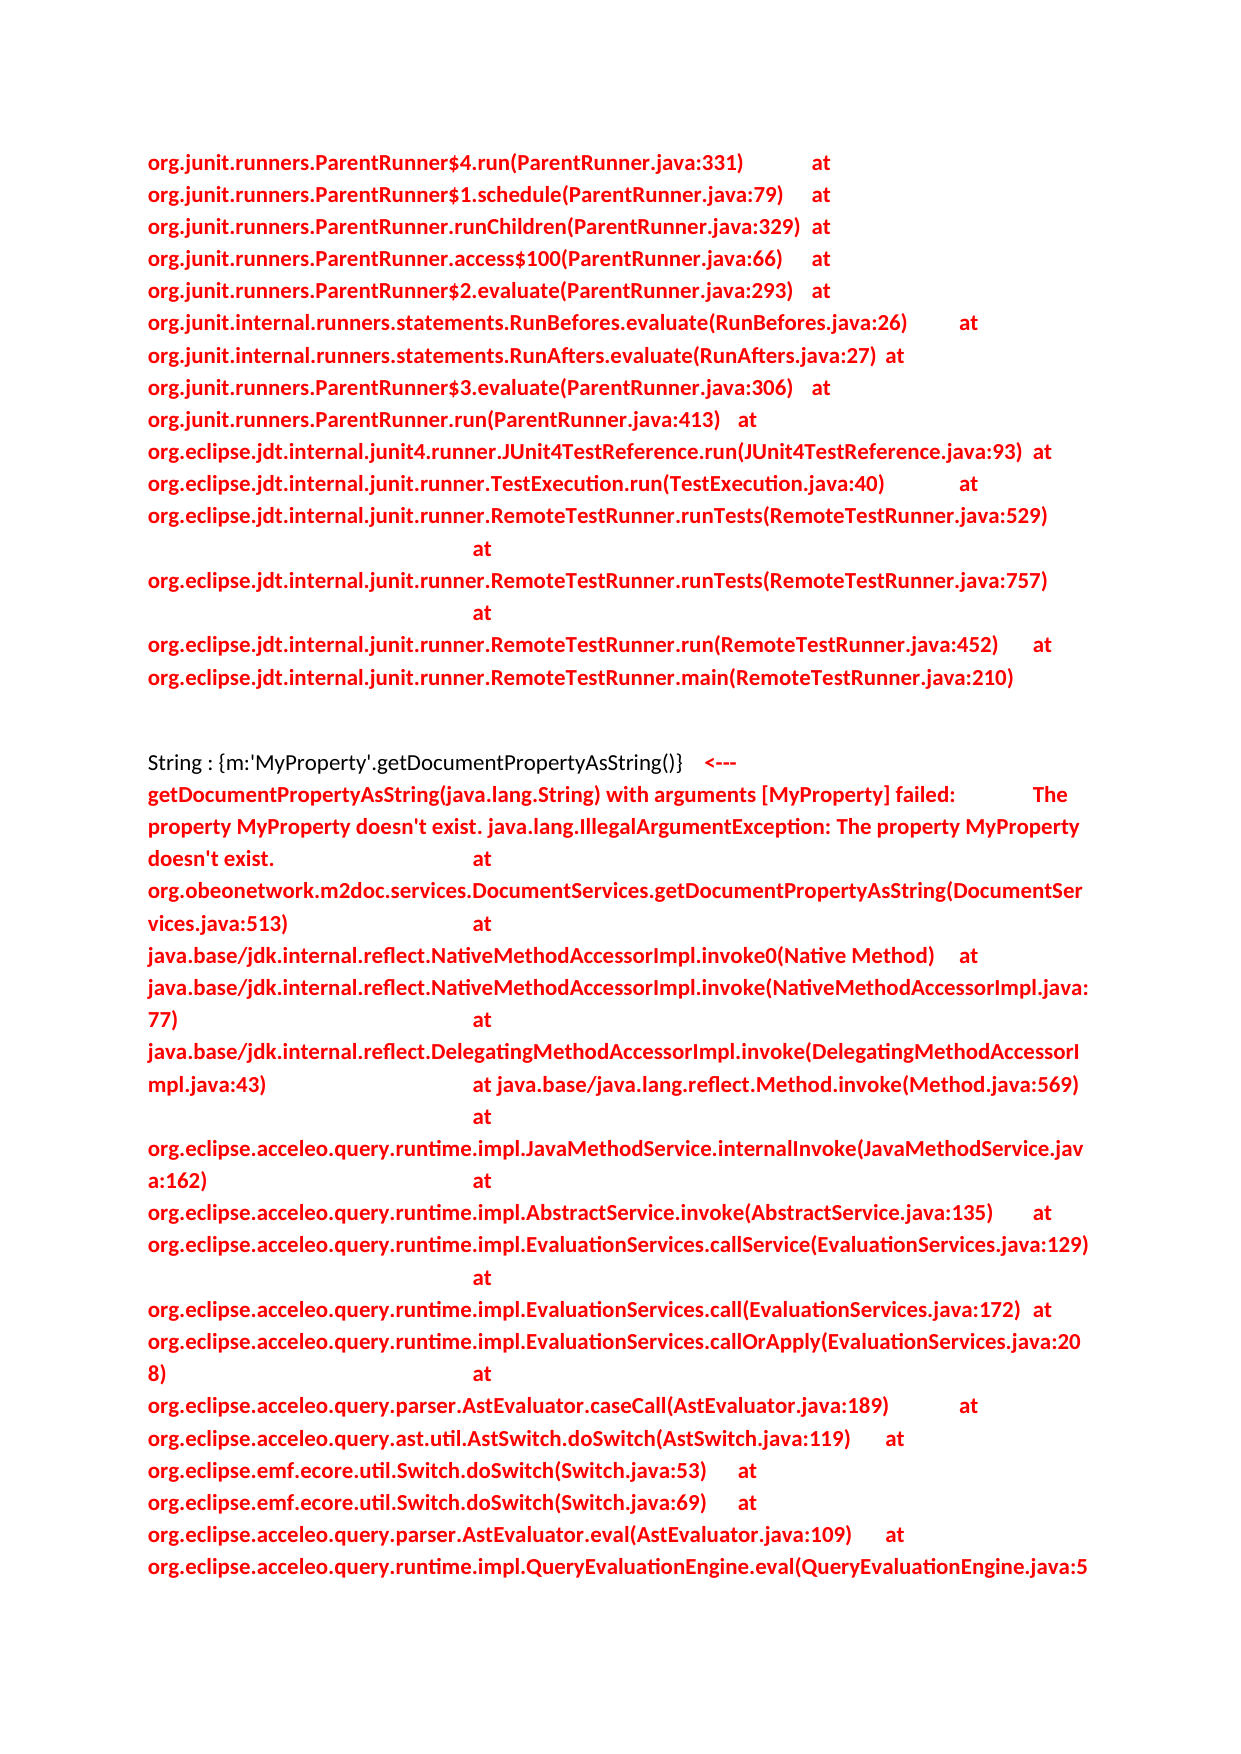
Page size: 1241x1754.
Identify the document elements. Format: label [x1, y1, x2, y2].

text [148, 748, 1093, 1581]
text [148, 148, 1093, 723]
